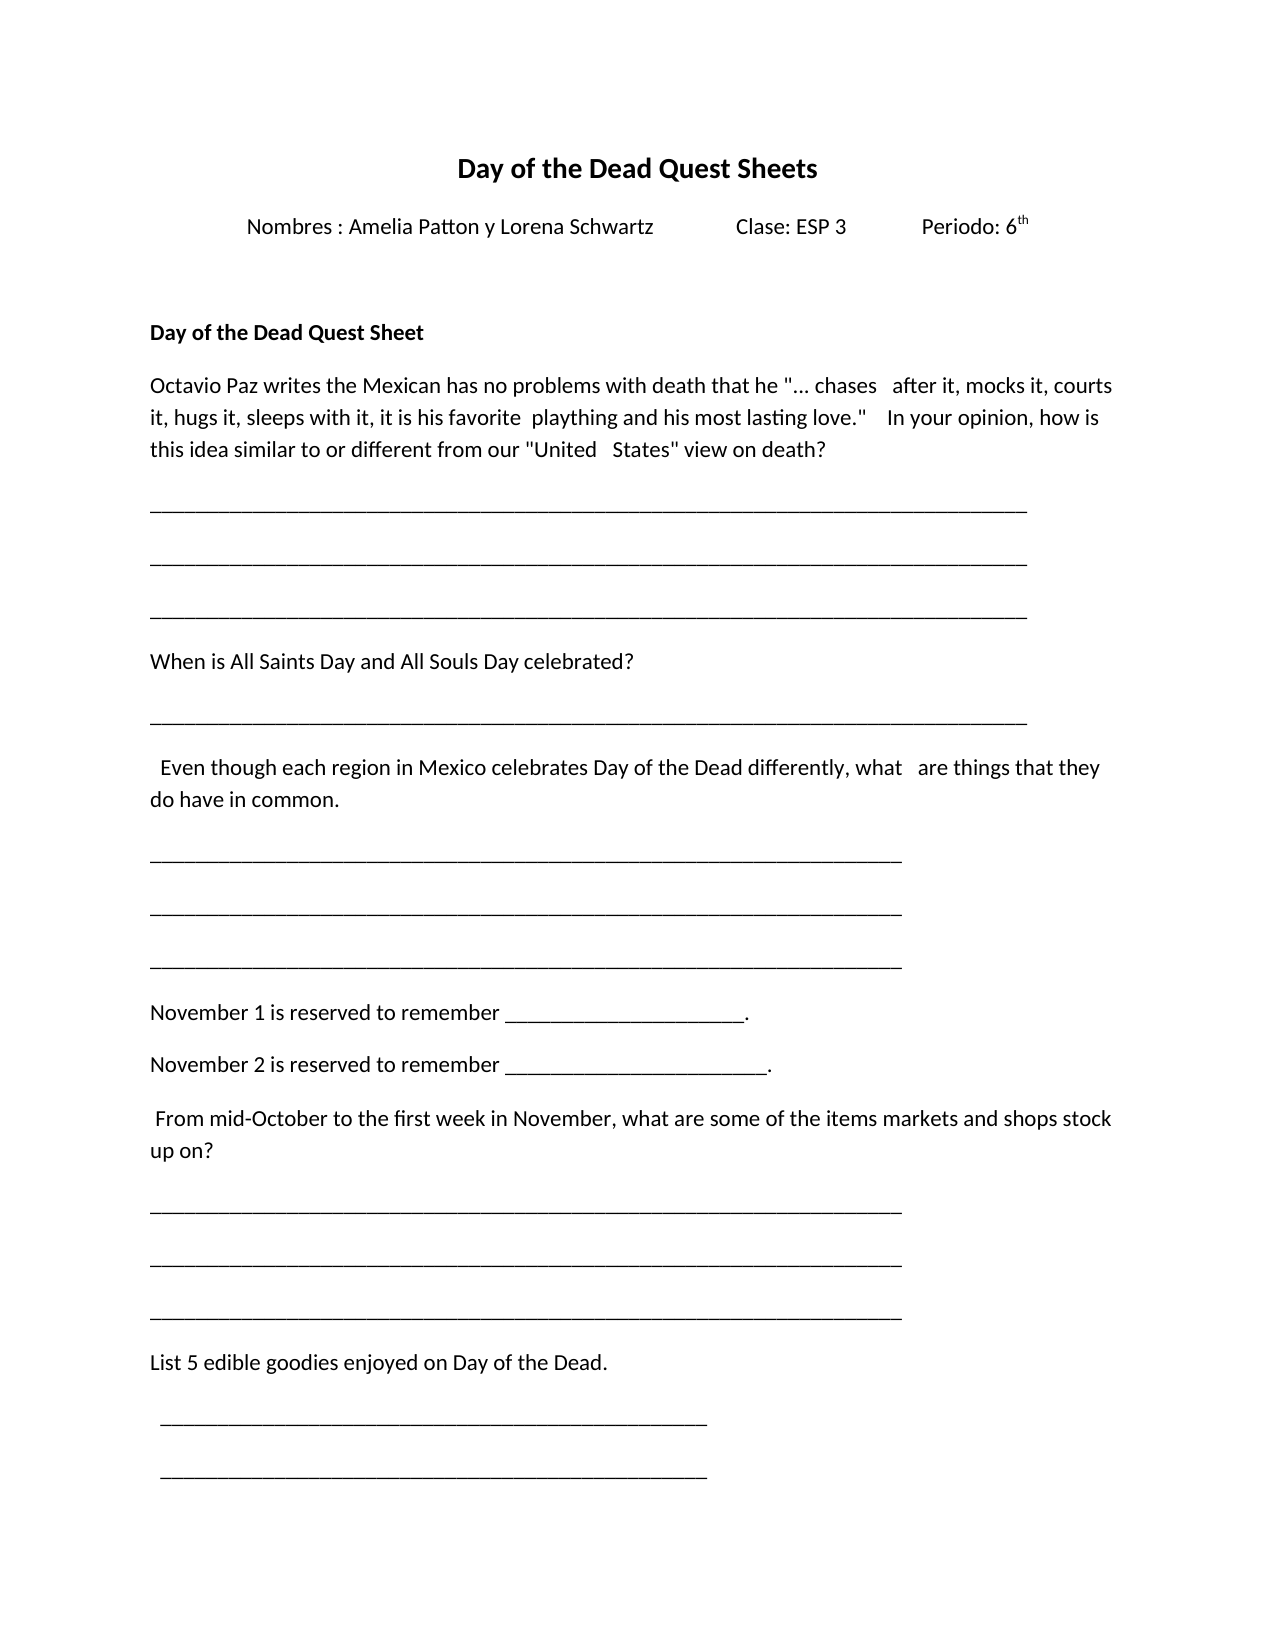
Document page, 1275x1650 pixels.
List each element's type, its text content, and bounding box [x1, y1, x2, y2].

text List 5 edible goodies enjoyed on Day of the Dead. [150, 1348, 1125, 1376]
text When is All Saints Day and All Souls Day celebrated? [150, 647, 1125, 675]
text _____________________________________________________________________________ [150, 700, 1125, 728]
text __________________________________________________________________ [150, 892, 1125, 919]
text __________________________________________________________________ [150, 944, 1125, 973]
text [150, 1454, 1125, 1482]
text _____________________________________________________________________________ [150, 488, 1125, 516]
text Octavio Paz writes the Mexican has no problems with death that he "... chases after it, mocks it, courts it, hugs it, sleeps with it, it is his favorite plaything and his most lasting love." In your opinion, how is this idea similar to or different from our "United States" view on death? [150, 371, 1125, 463]
text __________________________________________________________________ [150, 1295, 1125, 1323]
text November 1 is reserved to remember _____________________. [150, 998, 1125, 1026]
text __________________________________________________________________ [150, 1242, 1125, 1270]
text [150, 1401, 1125, 1429]
text __________________________________________________________________ [150, 838, 1125, 867]
text Even though each region in Mexico celebrates Day of the Dead differently, what are things that they do have in common. [150, 753, 1125, 813]
text November 2 is reserved to remember _______________________. [150, 1051, 1125, 1079]
text From mid-October to the first week in November, what are some of the items markets and shops stock up on? [150, 1104, 1125, 1164]
text _____________________________________________________________________________ [150, 541, 1125, 569]
text __________________________________________________________________ [150, 1189, 1125, 1217]
text Nombres : Amelia Patton y Lorena Schwartz Clase: ESP 3 Periodo: 6th [150, 212, 1125, 240]
text Day of the Dead Quest Sheets [150, 150, 1125, 186]
text _____________________________________________________________________________ [150, 594, 1125, 622]
text Day of the Dead Quest Sheet [150, 318, 1125, 346]
